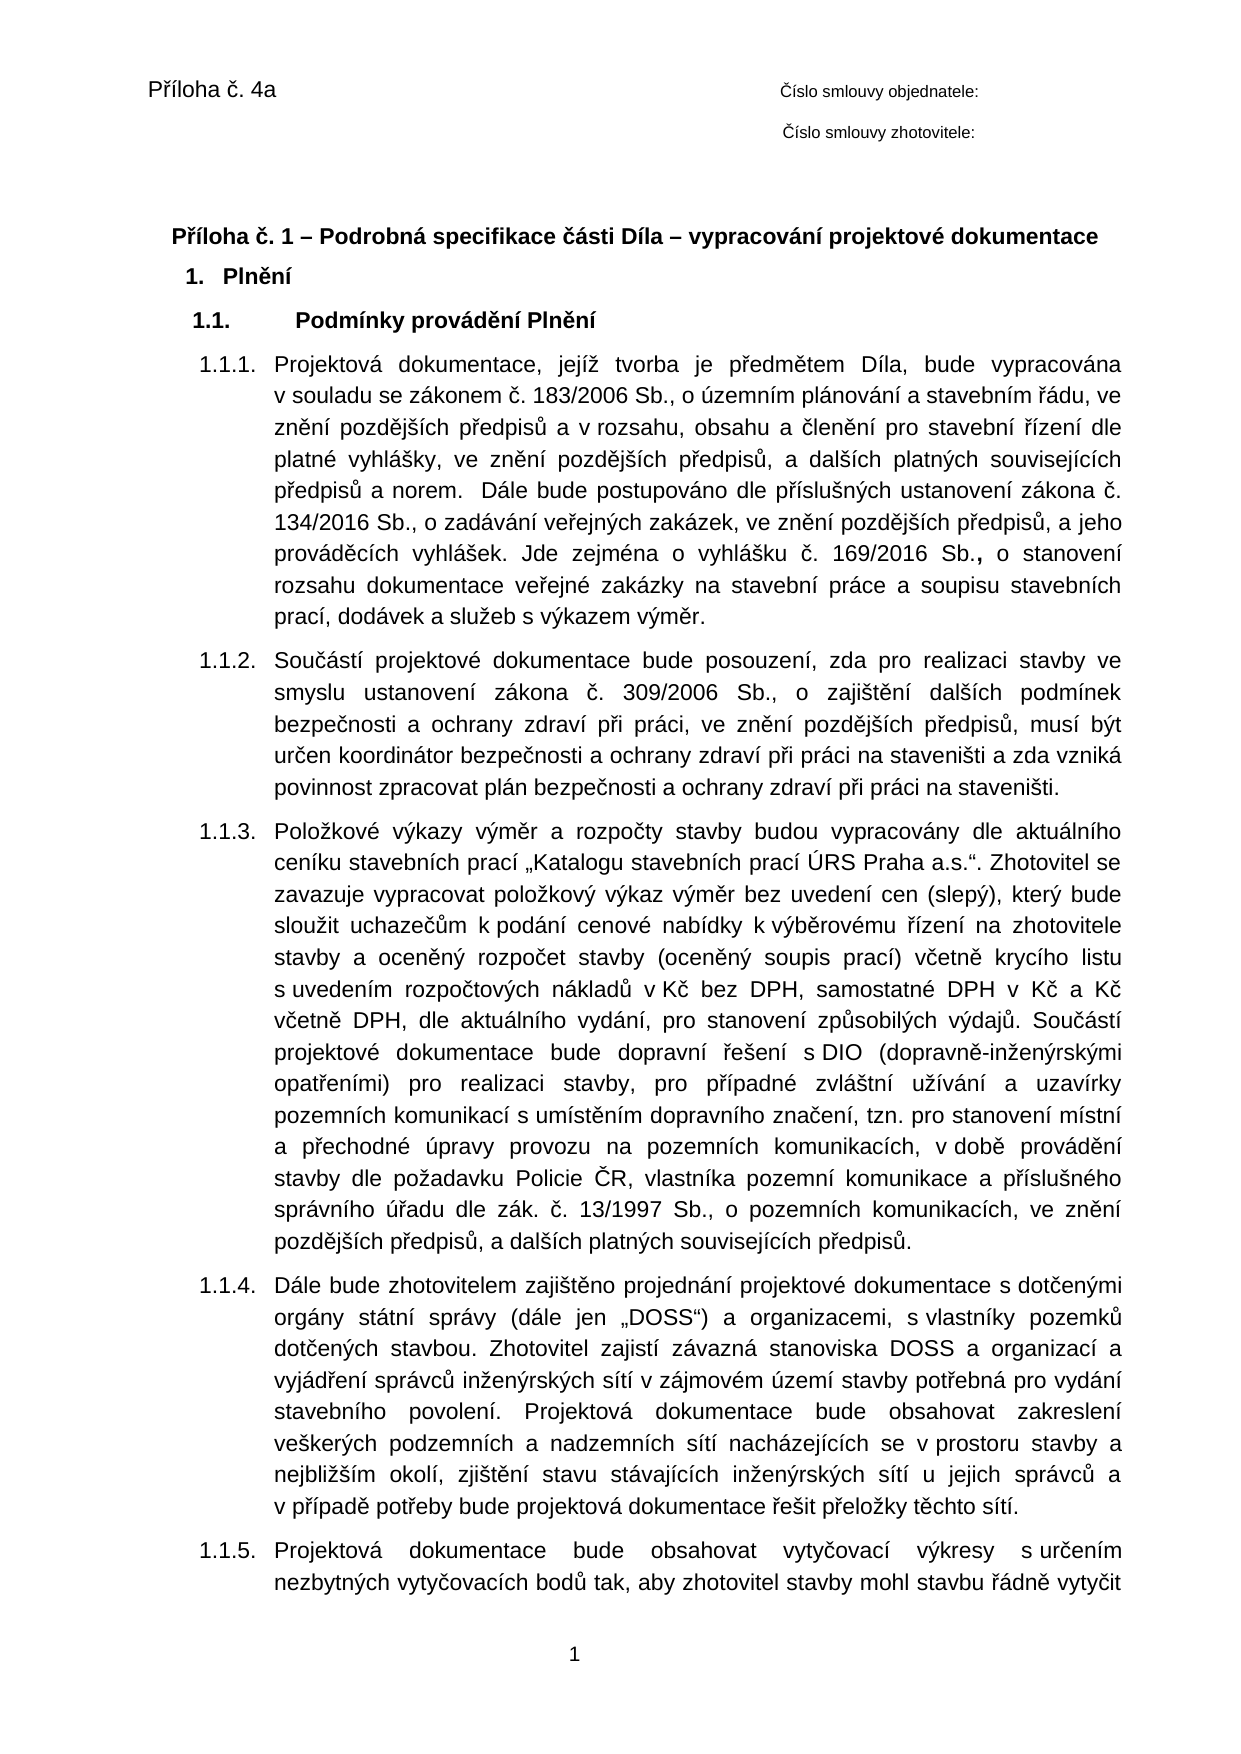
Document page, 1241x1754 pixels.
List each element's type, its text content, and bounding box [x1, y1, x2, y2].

list Projektová dokumentace, jejíž tvorba je předmětem Díla, bude vypracována v souladu se zákonem č. 183/2006 Sb., o územním plánování a stavebním řádu, ve znění pozdějších předpisů a v rozsahu, obsahu a členění pro stavební řízení dle platné vyhlášky, ve znění pozdějších předpisů, a dalších platných souvisejících předpisů a norem. Dále bude postupováno dle příslušných ustanovení zákona č. 134/2016 Sb., o zadávání veřejných zakázek, ve znění pozdějších předpisů, a jeho prováděcích vyhlášek. Jde zejména o vyhlášku č. 169/2016 Sb., o stanovení rozsahu dokumentace veřejné zakázky na stavební práce a soupisu stavebních prací, dodávek a služeb s výkazem výměr. [199, 351, 1122, 630]
list Podmínky provádění Plnění [192, 307, 1122, 333]
subtitle Příloha č. 1 – Podrobná specifikace části Díla – vypracování projektové dokumentace [148, 221, 1122, 250]
list Plnění [185, 263, 1122, 289]
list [199, 1537, 1122, 1595]
list Dále bude zhotovitelem zajištěno projednání projektové dokumentace s dotčenými orgány státní správy (dále jen „DOSS“) a organizacemi, s vlastníky pozemků dotčených stavbou. Zhotovitel zajistí závazná stanoviska DOSS a organizací a vyjádření správců inženýrských sítí v zájmovém území stavby potřebná pro vydání stavebního povolení. Projektová dokumentace bude obsahovat zakreslení veškerých podzemních a nadzemních sítí nacházejících se v prostoru stavby a nejbližším okolí, zjištění stavu stávajících inženýrských sítí u jejich správců a v případě potřeby bude projektová dokumentace řešit přeložky těchto sítí. [199, 1272, 1122, 1519]
list Součástí projektové dokumentace bude posouzení, zda pro realizaci stavby ve smyslu ustanovení zákona č. 309/2006 Sb., o zajištění dalších podmínek bezpečnosti a ochrany zdraví při práci, ve znění pozdějších předpisů, musí být určen koordinátor bezpečnosti a ochrany zdraví při práci na staveništi a zda vzniká povinnost zpracovat plán bezpečnosti a ochrany zdraví při práci na staveništi. [199, 647, 1122, 800]
list Položkové výkazy výměr a rozpočty stavby budou vypracovány dle aktuálního ceníku stavebních prací „Katalogu stavebních prací ÚRS Praha a.s.“. Zhotovitel se zavazuje vypracovat položkový výkaz výměr bez uvedení cen (slepý), který bude sloužit uchazečům k podání cenové nabídky k výběrovému řízení na zhotovitele stavby a oceněný rozpočet stavby (oceněný soupis prací) včetně krycího listu s uvedením rozpočtových nákladů v Kč bez DPH, samostatné DPH v Kč a Kč včetně DPH, dle aktuálního vydání, pro stanovení způsobilých výdajů. Součástí projektové dokumentace bude dopravní řešení s DIO (dopravně-inženýrskými opatřeními) pro realizaci stavby, pro případné zvláštní užívání a uzavírky pozemních komunikací s umístěním dopravního značení, tzn. pro stanovení místní a přechodné úpravy provozu na pozemních komunikacích, v době provádění stavby dle požadavku Policie ČR, vlastníka pozemní komunikace a příslušného správního úřadu dle zák. č. 13/1997 Sb., o pozemních komunikacích, ve znění pozdějších předpisů, a dalších platných souvisejících předpisů. [199, 818, 1122, 1254]
